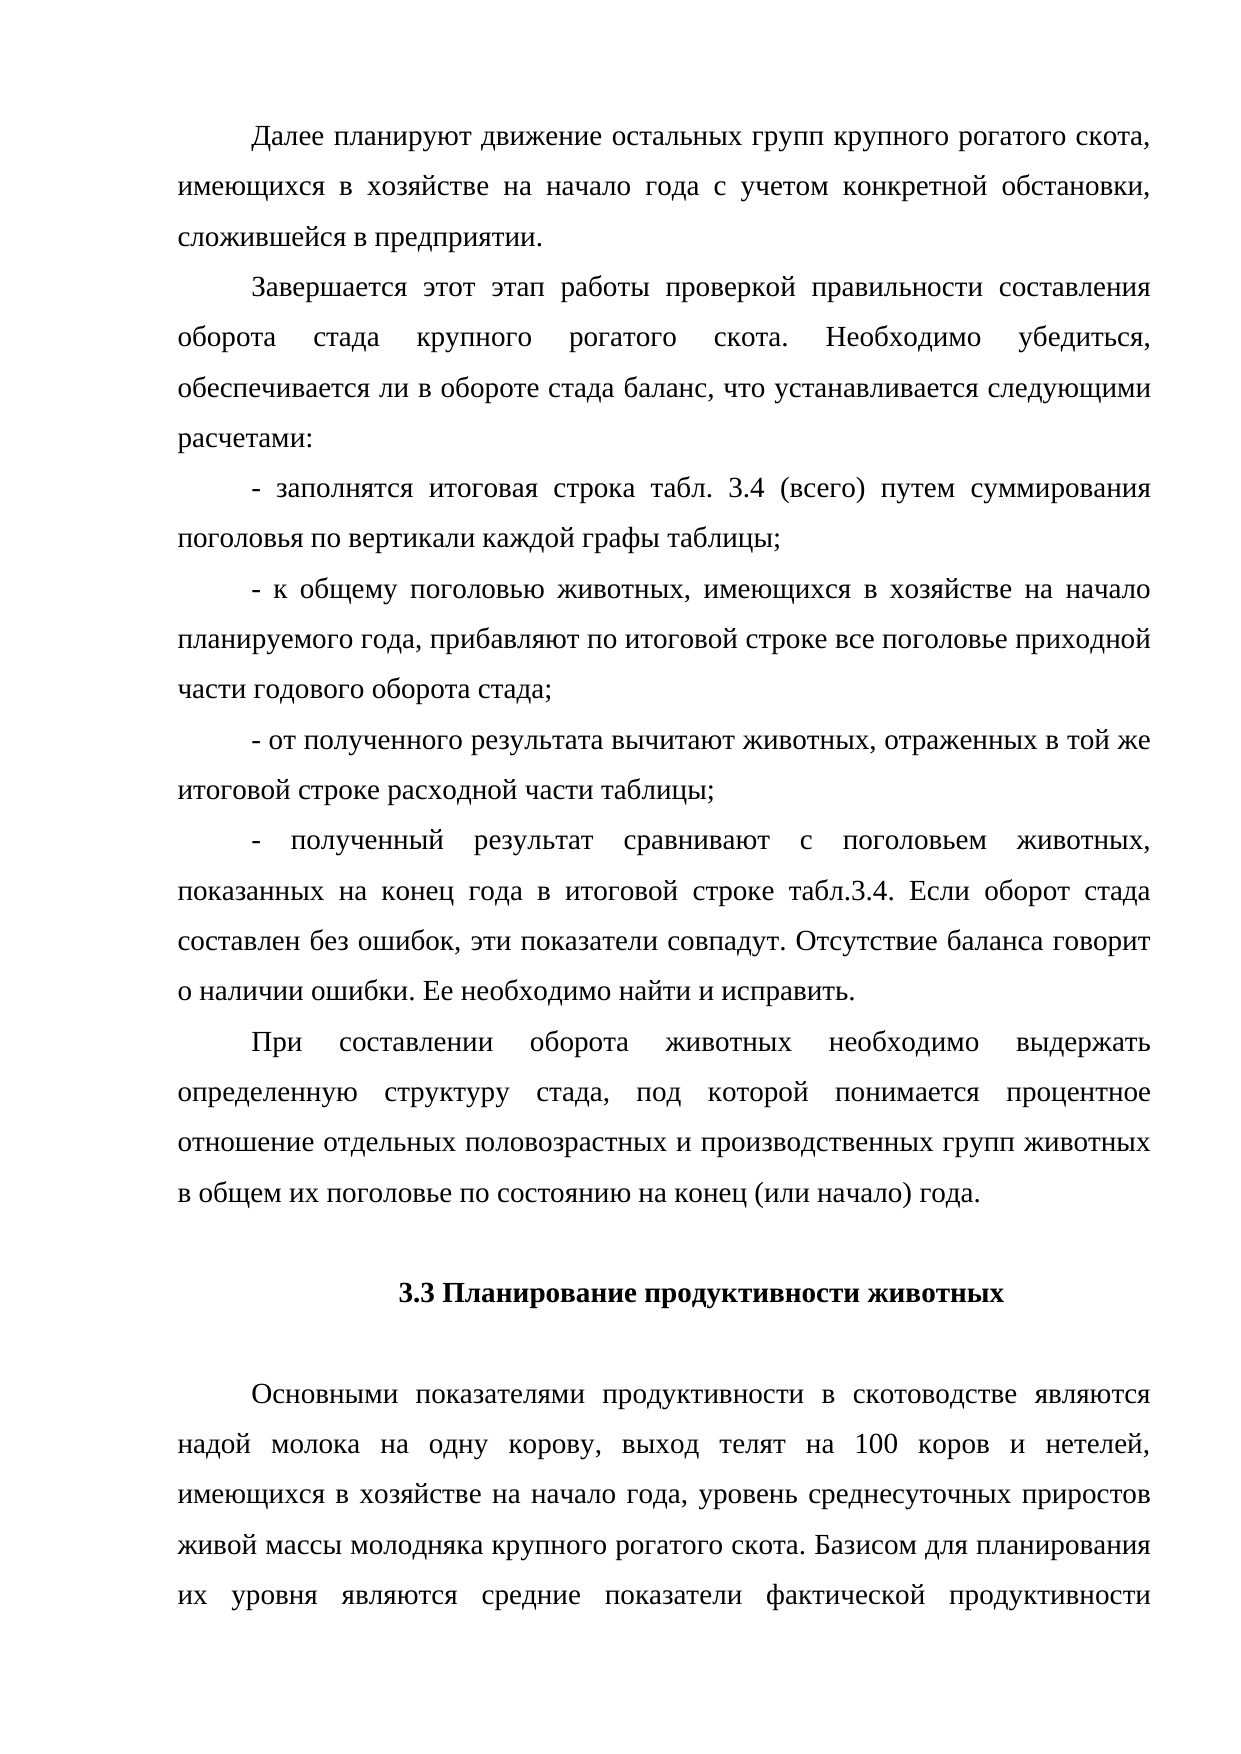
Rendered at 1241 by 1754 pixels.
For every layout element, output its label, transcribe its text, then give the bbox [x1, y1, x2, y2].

text При составлении оборота животных необходимо выдержать определенную структуру стада, под которой понимается процентное отношение отдельных половозрастных и производственных групп животных в общем их поголовье по состоянию на конец (или начало) года. [177, 1024, 1152, 1208]
text - к общему поголовью животных, имеющихся в хозяйстве на начало планируемого года, прибавляют по итоговой строке все поголовье приходной части годового оборота стада; [177, 571, 1152, 705]
text - заполнятся итоговая строка табл. 3.4 (всего) путем суммирования поголовья по вертикали каждой графы таблицы; [177, 470, 1152, 554]
text 3.3 Планирование продуктивности животных [177, 1275, 1152, 1309]
text - от полученного результата вычитают животных, отраженных в той же итоговой строке расходной части таблицы; [177, 722, 1152, 806]
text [177, 1376, 1152, 1611]
text - полученный результат сравнивают с поголовьем животных, показанных на конец года в итоговой строке табл.3.4. Если оборот стада составлен без ошибок, эти показатели совпадут. Отсутствие баланса говорит о наличии ошибки. Ее необходимо найти и исправить. [177, 822, 1152, 1007]
text Далее планируют движение остальных групп крупного рогатого скота, имеющихся в хозяйстве на начало года с учетом конкретной обстановки, сложившейся в предприятии. [177, 118, 1152, 252]
text Завершается этот этап работы проверкой правильности составления оборота стада крупного рогатого скота. Необходимо убедиться, обеспечивается ли в обороте стада баланс, что устанавливается следующими расчетами: [177, 269, 1152, 453]
